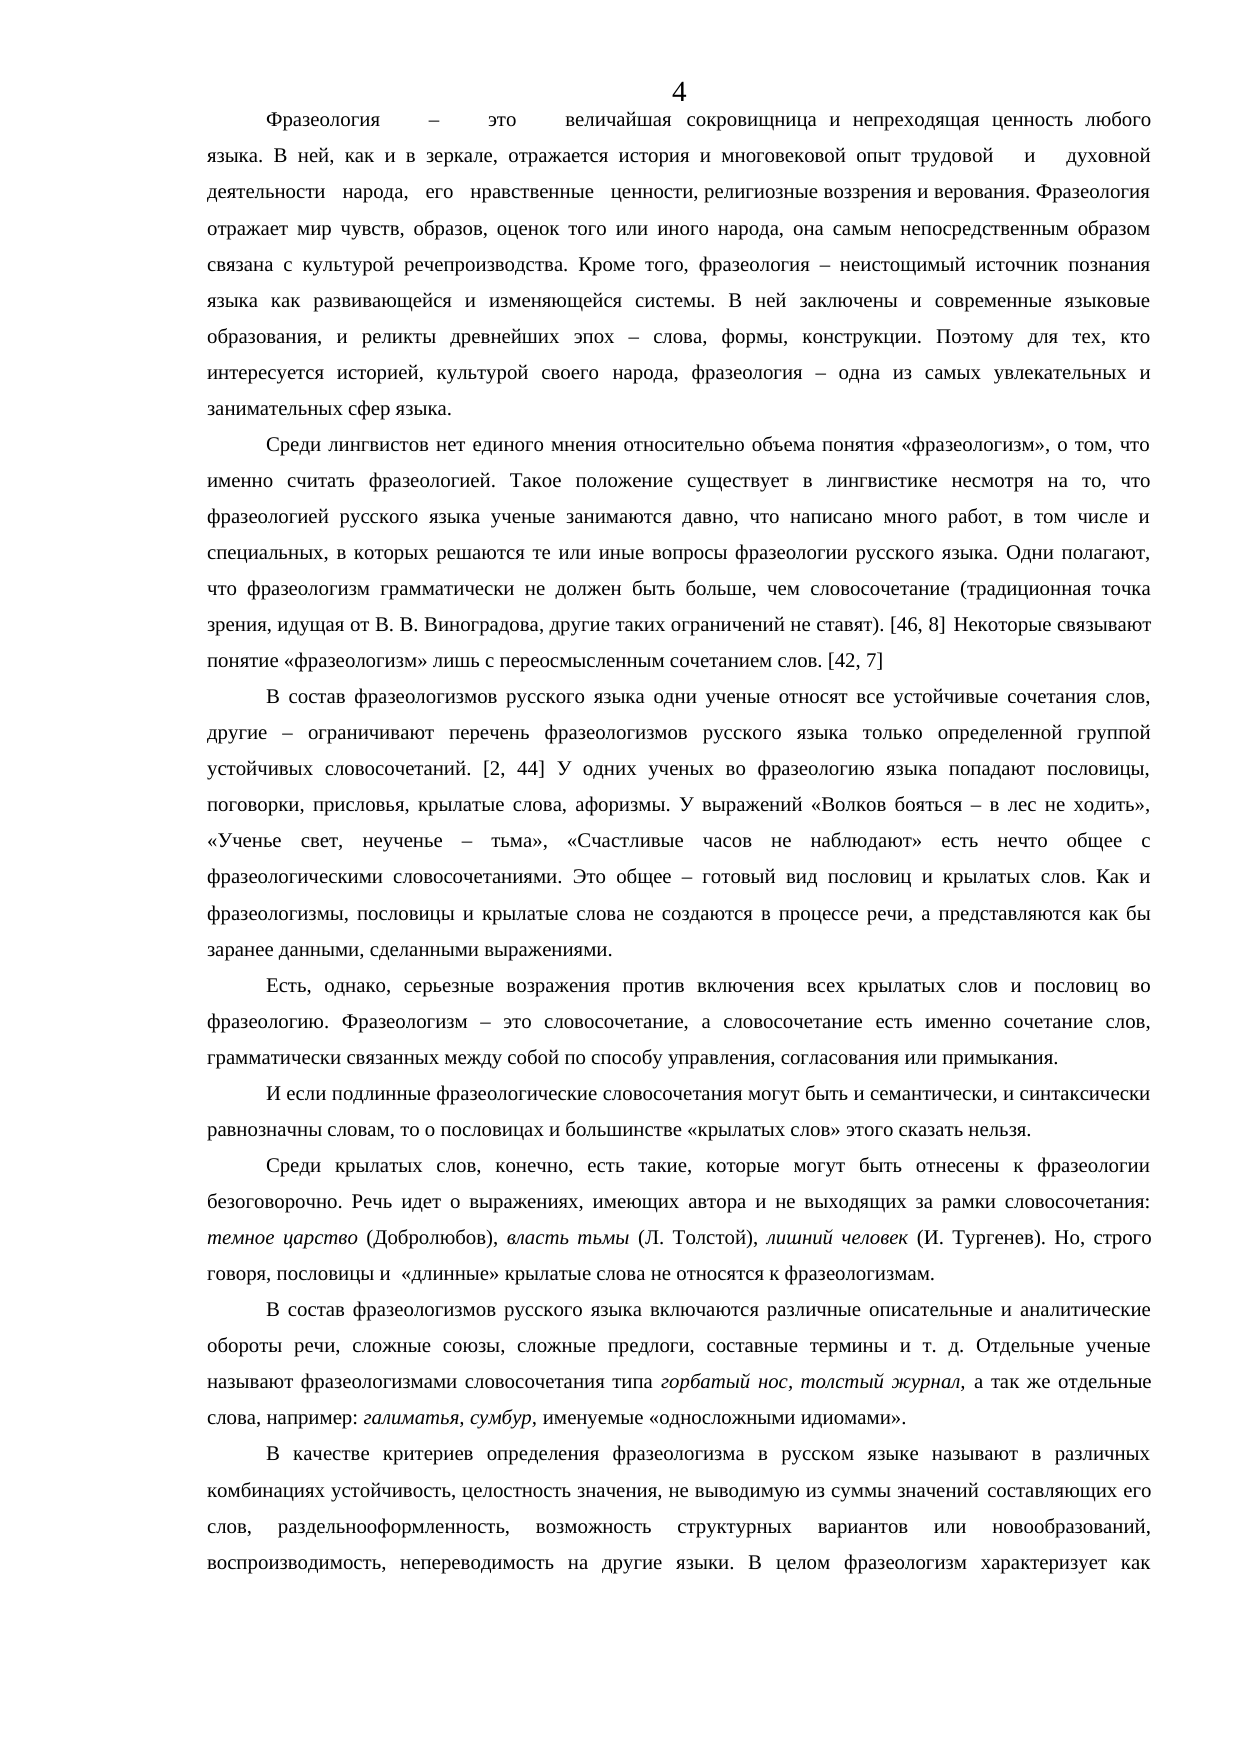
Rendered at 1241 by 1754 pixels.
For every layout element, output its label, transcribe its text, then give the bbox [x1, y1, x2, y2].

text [207, 1441, 1152, 1574]
text Фразеология – это величайшая сокровищница и непреходящая ценность любого языка. В ней, как и в зеркале, отражается история и многовековой опыт трудовой и духовной деятельности народа, его нравственные ценности, религиозные воззрения и верования. Фразеология отражает мир чувств, образов, оценок того или иного народа, она самым непосредственным образом связана с культурой речепроизводства. Кроме того, фразеология – неистощимый источник познания языка как развивающейся и изменяющейся системы. В ней заключены и современные языковые образования, и реликты древнейших эпох – слова, формы, конструкции. Поэтому для тех, кто интересуется историей, культурой своего народа, фразеология – одна из самых увлекательных и занимательных сфер языка. [207, 107, 1152, 420]
text В состав фразеологизмов русского языка одни ученые относят все устойчивые сочетания слов, другие – ограничивают перечень фразеологизмов русского языка только определенной группой устойчивых словосочетаний. [2, 44] У одних ученых во фразеологию языка попадают пословицы, поговорки, присловья, крылатые слова, афоризмы. У выражений «Волков бояться – в лес не ходить», «Ученье свет, неученье – тьма», «Счастливые часов не наблюдают» есть нечто общее с фразеологическими словосочетаниями. Это общее – готовый вид пословиц и крылатых слов. Как и фразеологизмы, пословицы и крылатые слова не создаются в процессе речи, а представляются как бы заранее данными, сделанными выражениями. [207, 684, 1152, 961]
text И если подлинные фразеологические словосочетания могут быть и семантически, и синтаксически равнозначны словам, то о пословицах и большинстве «крылатых слов» этого сказать нельзя. [207, 1081, 1152, 1141]
text Среди лингвистов нет единого мнения относительно объема понятия «фразеологизм», о том, что именно считать фразеологией. Такое положение существует в лингвистике несмотря на то, что фразеологией русского языка ученые занимаются давно, что написано много работ, в том числе и специальных, в которых решаются те или иные вопросы фразеологии русского языка. Одни полагают, что фразеологизм грамматически не должен быть больше, чем словосочетание (традиционная точка зрения, идущая от В. В. Виноградова, другие таких ограничений не ставят). [46, 8] Некоторые связывают понятие «фразеологизм» лишь с переосмысленным сочетанием слов. [42, 7] [207, 432, 1152, 672]
text Есть, однако, серьезные возражения против включения всех крылатых слов и пословиц во фразеологию. Фразеологизм – это словосочетание, а словосочетание есть именно сочетание слов, грамматически связанных между собой по способу управления, согласования или примыкания. [207, 972, 1152, 1069]
text В состав фразеологизмов русского языка включаются различные описательные и аналитические обороты речи, сложные союзы, сложные предлоги, составные термины и т. д. Отдельные ученые называют фразеологизмами словосочетания типа горбатый нос, толстый журнал, а так же отдельные слова, например: галиматья, сумбур, именуемые «односложными идиомами». [207, 1297, 1152, 1429]
text Среди крылатых слов, конечно, есть такие, которые могут быть отнесены к фразеологии безоговорочно. Речь идет о выражениях, имеющих автора и не выходящих за рамки словосочетания: темное царство (Добролюбов), власть тьмы (Л. Толстой), лишний человек (И. Тургенев). Но, строго говоря, пословицы и «длинные» крылатые слова не относятся к фразеологизмам. [207, 1153, 1152, 1285]
